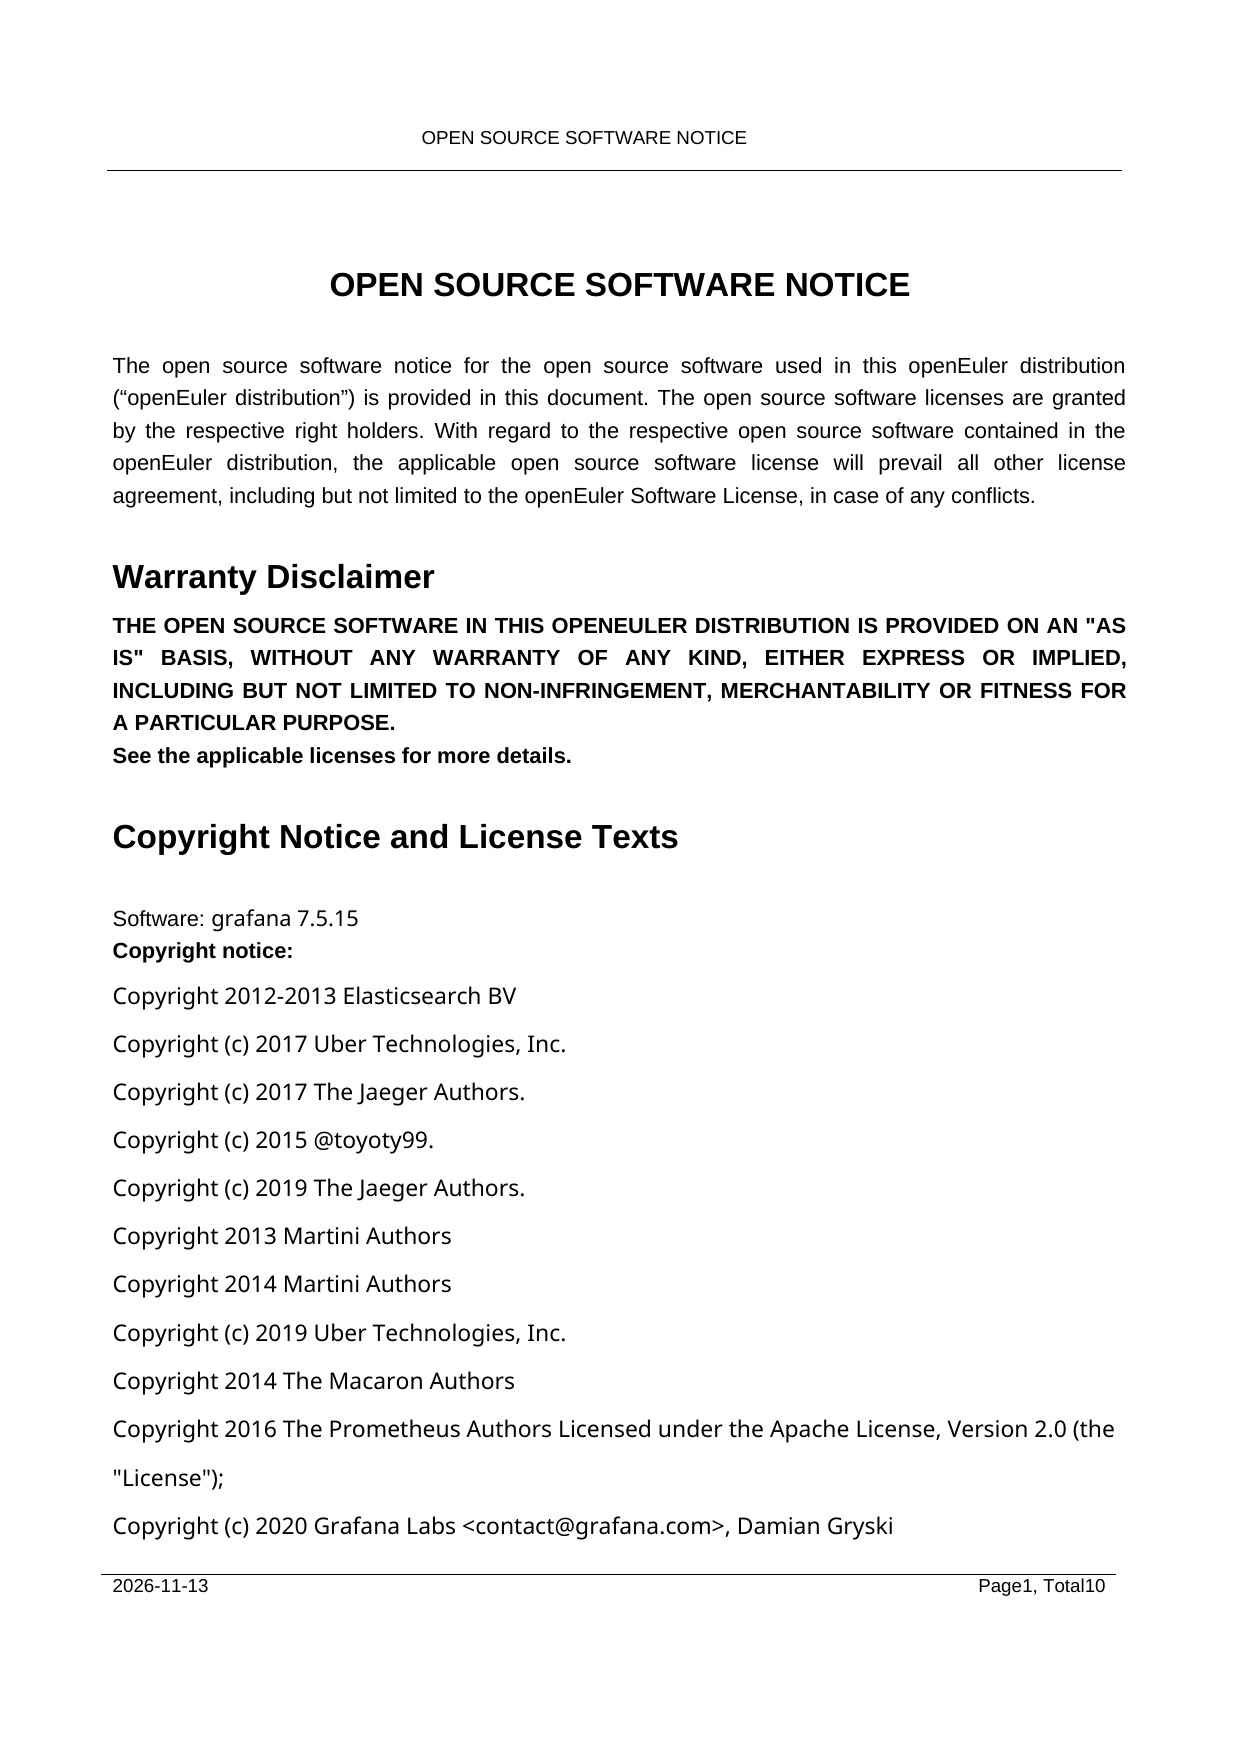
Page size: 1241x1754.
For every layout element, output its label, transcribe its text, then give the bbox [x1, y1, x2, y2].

text Warranty Disclaimer [112, 544, 1128, 609]
text Copyright (c) 2017 Uber Technologies, Inc. [112, 1027, 1128, 1060]
text OPEN SOURCE SOFTWARE NOTICE [112, 251, 1128, 316]
text Copyright (c) 2017 The Jaeger Authors. [112, 1075, 1128, 1108]
text Copyright Notice and License Texts [112, 804, 1128, 869]
text Copyright 2013 Martini Authors [112, 1220, 1128, 1252]
text Copyright 2014 Martini Authors [112, 1268, 1128, 1300]
text Copyright 2012-2013 Elasticsearch BV [112, 979, 1128, 1012]
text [112, 1509, 1128, 1542]
text Copyright (c) 2019 The Jaeger Authors. [112, 1172, 1128, 1204]
text Copyright notice: [112, 934, 1128, 966]
text Software: grafana 7.5.15 [112, 901, 1128, 934]
text The open source software notice for the open source software used in this openEuler distribution (“openEuler distribution”) is provided in this document. The open source software licenses are granted by the respective right holders. With regard to the respective open source software contained in the openEuler distribution, the applicable open source software license will prevail all other license agreement, including but not limited to the openEuler Software License, in case of any conflicts. [112, 349, 1128, 511]
text Copyright (c) 2019 Uber Technologies, Inc. [112, 1316, 1128, 1348]
text Copyright (c) 2015 @toyoty99. [112, 1123, 1128, 1156]
text Copyright 2014 The Macaron Authors [112, 1364, 1128, 1397]
text Copyright 2016 The Prometheus Authors Licensed under the Apache License, Version 2.0 (the "License"); [112, 1412, 1128, 1493]
text THE OPEN SOURCE SOFTWARE IN THIS OPENEULER DISTRIBUTION IS PROVIDED ON AN "AS IS" BASIS, WITHOUT ANY WARRANTY OF ANY KIND, EITHER EXPRESS OR IMPLIED, INCLUDING BUT NOT LIMITED TO NON-INFRINGEMENT, MERCHANTABILITY OR FITNESS FOR A PARTICULAR PURPOSE. See the applicable licenses for more details. [112, 609, 1128, 771]
